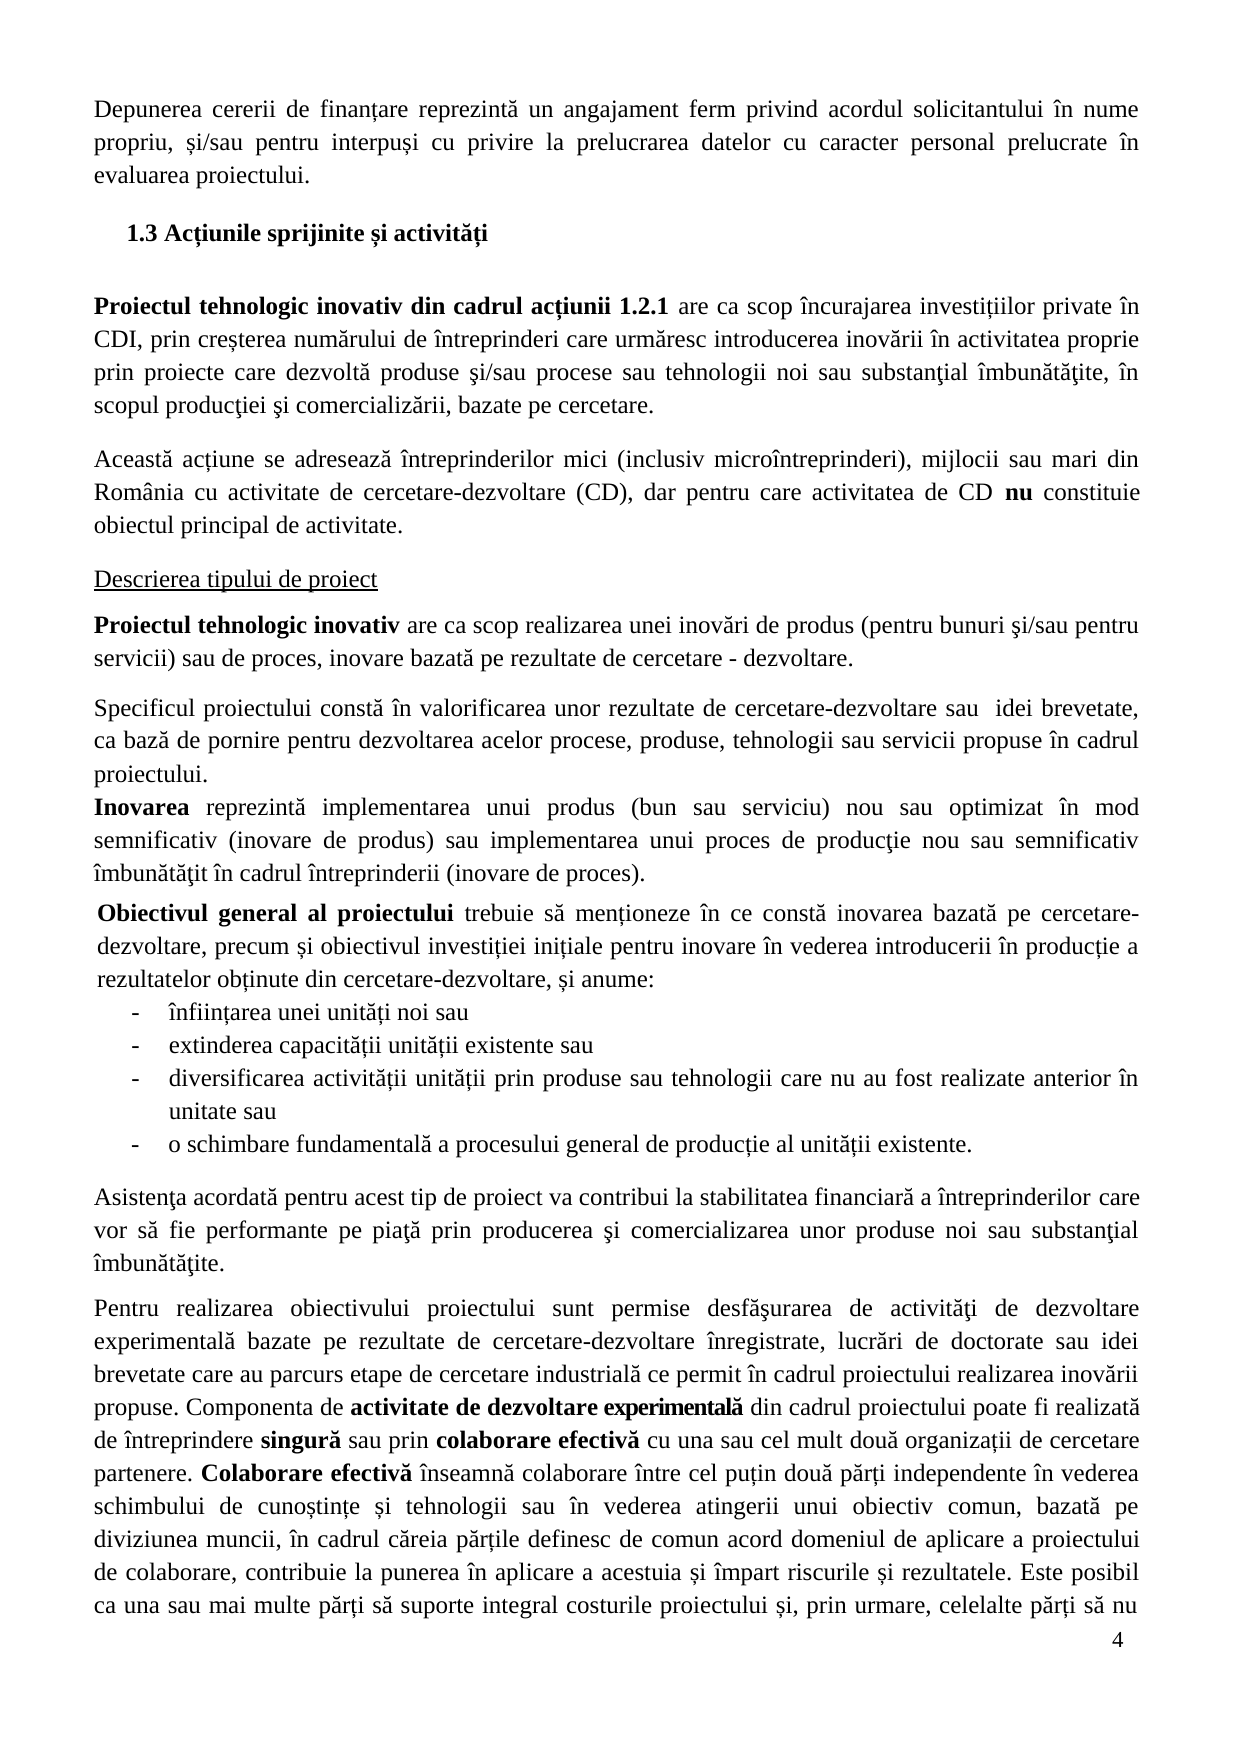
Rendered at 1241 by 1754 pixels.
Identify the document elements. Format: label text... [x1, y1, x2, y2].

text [94, 1293, 1140, 1619]
text Descrierea tipului de proiect [94, 564, 1140, 593]
text Asistenţa acordată pentru acest tip de proiect va contribui la stabilitatea financiară a întreprinderilor care vor să fie performante pe piaţă prin producerea şi comercializarea unor produse noi sau substanţial îmbunătăţite. [94, 1182, 1140, 1276]
list înființarea unei unități noi sau [131, 997, 1140, 1026]
text Această acțiune se adresează întreprinderilor mici (inclusiv microîntreprinderi), mijlocii sau mari din România cu activitate de cercetare-dezvoltare (CD), dar pentru care activitatea de CD nu constituie obiectul principal de activitate. [94, 444, 1140, 539]
text Proiectul tehnologic inovativ din cadrul acțiunii 1.2.1 are ca scop încurajarea investițiilor private în CDI, prin creșterea numărului de întreprinderi care urmăresc introducerea inovării în activitatea proprie prin proiecte care dezvoltă produse şi/sau procese sau tehnologii noi sau substanţial îmbunătăţite, în scopul producţiei şi comercializării, bazate pe cercetare. [94, 291, 1140, 419]
text Obiectivul general al proiectului trebuie să menționeze în ce constă inovarea bazată pe cercetare-dezvoltare, precum și obiectivul investiției inițiale pentru inovare în vederea introducerii în producție a rezultatelor obținute din cercetare-dezvoltare, și anume: [97, 898, 1140, 993]
list o schimbare fundamentală a procesului general de producție al unității existente. [131, 1129, 1140, 1158]
text Proiectul tehnologic inovativ are ca scop realizarea unei inovări de produs (pentru bunuri şi/sau pentru servicii) sau de proces, inovare bazată pe rezultate de cercetare - dezvoltare. [94, 610, 1140, 672]
text Depunerea cererii de finanțare reprezintă un angajament ferm privind acordul solicitantului în nume propriu, și/sau pentru interpuși cu privire la prelucrarea datelor cu caracter personal prelucrate în evaluarea proiectului. [94, 94, 1140, 188]
subtitle Acțiunile sprijinite și activități [126, 218, 1140, 247]
list diversificarea activității unității prin produse sau tehnologii care nu au fost realizate anterior în unitate sau [131, 1063, 1140, 1125]
text Inovarea reprezintă implementarea unui produs (bun sau serviciu) nou sau optimizat în mod semnificativ (inovare de produs) sau implementarea unui proces de producţie nou sau semnificativ îmbunătăţit în cadrul întreprinderii (inovare de proces). [94, 792, 1140, 887]
list extinderea capacității unității existente sau [131, 1030, 1140, 1059]
text Specificul proiectului constă în valorificarea unor rezultate de cercetare-dezvoltare sau idei brevetate, ca bază de pornire pentru dezvoltarea acelor procese, produse, tehnologii sau servicii propuse în cadrul proiectului. [94, 693, 1140, 787]
